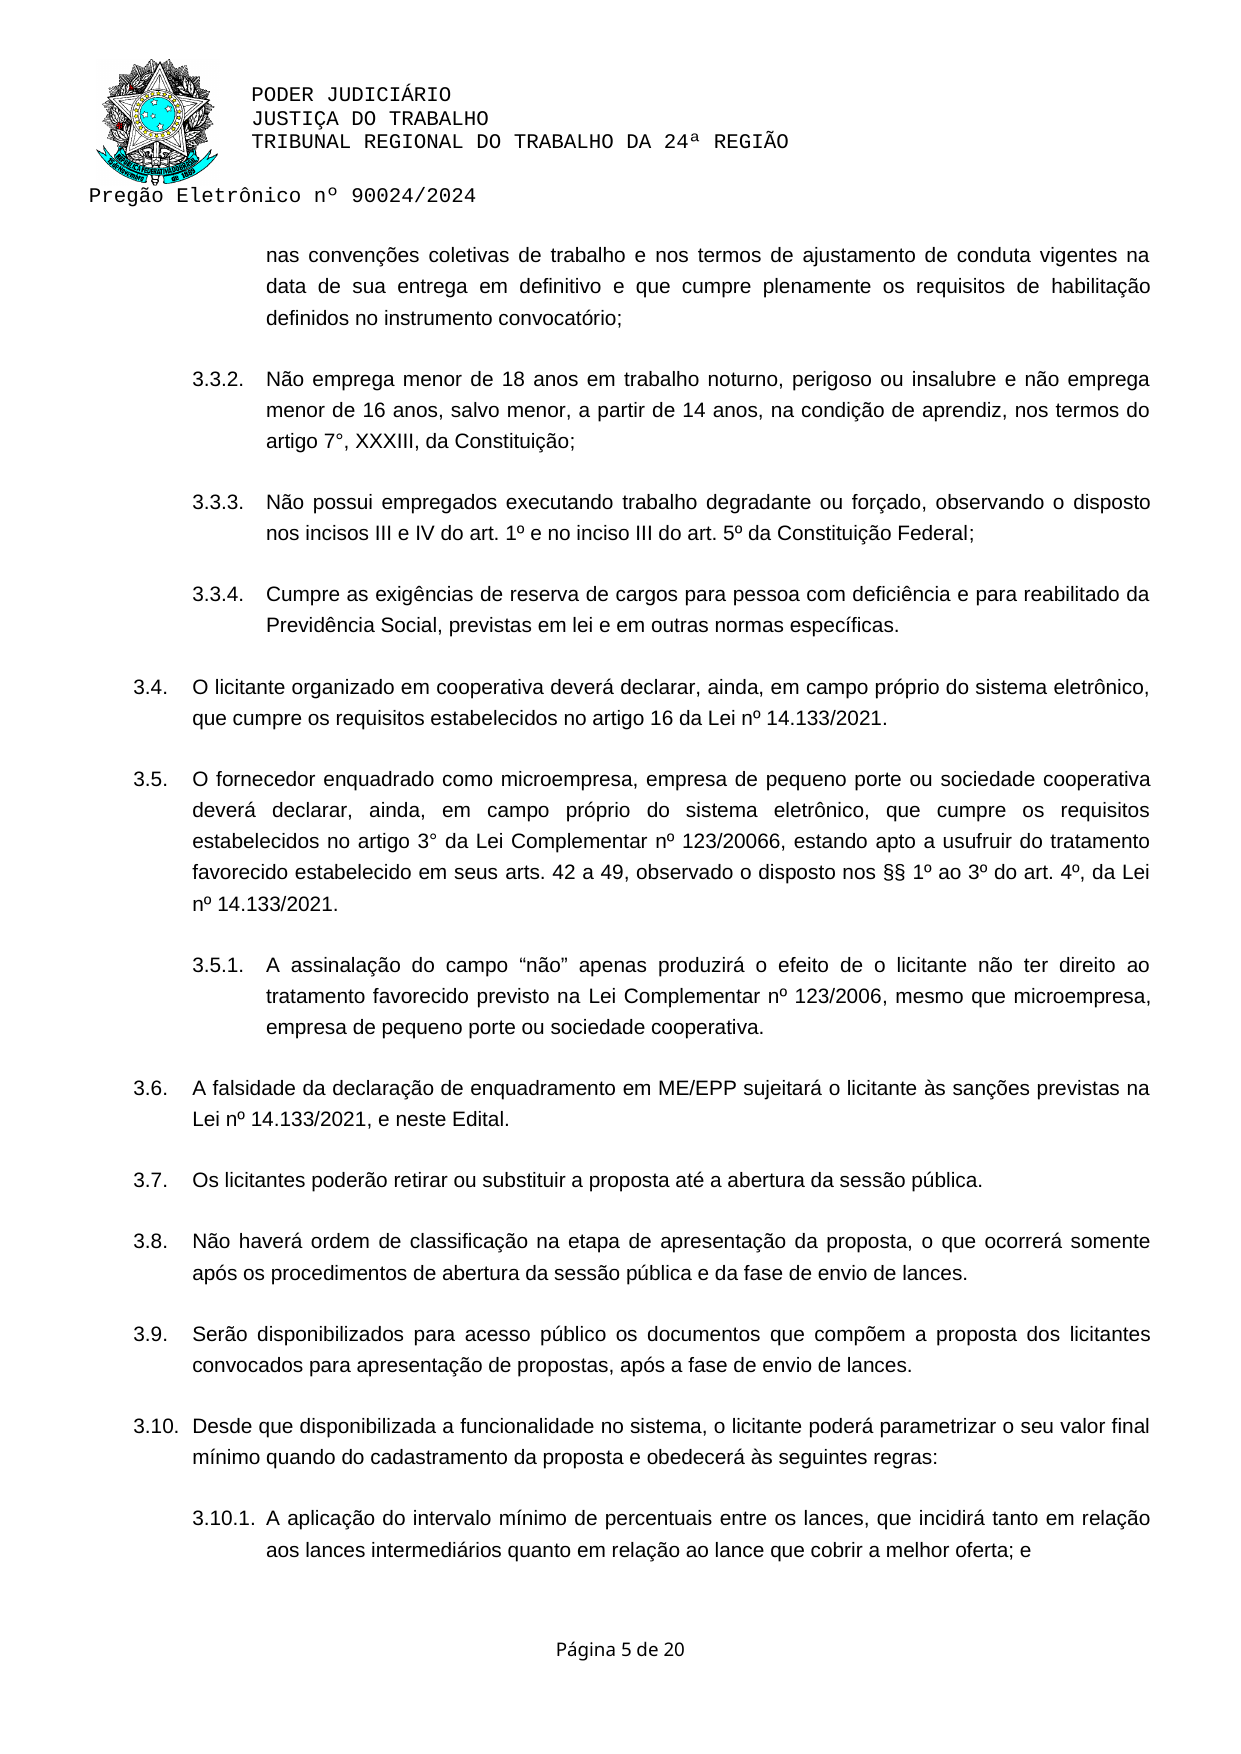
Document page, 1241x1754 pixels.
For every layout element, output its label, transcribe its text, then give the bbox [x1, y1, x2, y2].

text Serão disponibilizados para acesso público os documentos que compõem a proposta dos licitantes convocados para apresentação de propostas, após a fase de envio de lances. [133, 1322, 1152, 1377]
text Desde que disponibilizada a funcionalidade no sistema, o licitante poderá parametrizar o seu valor final mínimo quando do cadastramento da proposta e obedecerá às seguintes regras: [133, 1414, 1152, 1469]
text Não haverá ordem de classificação na etapa de apresentação da proposta, o que ocorrerá somente após os procedimentos de abertura da sessão pública e da fase de envio de lances. [133, 1229, 1152, 1284]
list A assinalação do campo “não” apenas produzirá o efeito de o licitante não ter direito ao tratamento favorecido previsto na Lei Complementar nº 123/2006, mesmo que microempresa, empresa de pequeno porte ou sociedade cooperativa. [192, 952, 1152, 1039]
list Cumpre as exigências de reserva de cargos para pessoa com deficiência e para reabilitado da Previdência Social, previstas em lei e em outras normas específicas. [192, 582, 1152, 637]
list Não emprega menor de 18 anos em trabalho noturno, perigoso ou insalubre e não emprega menor de 16 anos, salvo menor, a partir de 14 anos, na condição de aprendiz, nos termos do artigo 7°, XXXIII, da Constituição; [192, 366, 1152, 453]
text Os licitantes poderão retirar ou substituir a proposta até a abertura da sessão pública. [133, 1168, 1152, 1192]
text A falsidade da declaração de enquadramento em ME/EPP sujeitará o licitante às sanções previstas na Lei nº 14.133/2021, e neste Edital. [133, 1076, 1152, 1131]
text O fornecedor enquadrado como microempresa, empresa de pequeno porte ou sociedade cooperativa deverá declarar, ainda, em campo próprio do sistema eletrônico, que cumpre os requisitos estabelecidos no artigo 3° da Lei Complementar nº 123/20066, estando apto a usufruir do tratamento favorecido estabelecido em seus arts. 42 a 49, observado o disposto nos §§ 1º ao 3º do art. 4º, da Lei nº 14.133/2021. [133, 767, 1152, 915]
picture [96, 59, 220, 186]
list A aplicação do intervalo mínimo de percentuais entre os lances, que incidirá tanto em relação aos lances intermediários quanto em relação ao lance que cobrir a melhor oferta; e [192, 1506, 1152, 1561]
text O licitante organizado em cooperativa deverá declarar, ainda, em campo próprio do sistema eletrônico, que cumpre os requisitos estabelecidos no artigo 16 da Lei nº 14.133/2021. [133, 674, 1152, 729]
list Não possui empregados executando trabalho degradante ou forçado, observando o disposto nos incisos III e IV do art. 1º e no inciso III do art. 5º da Constituição Federal; [192, 490, 1152, 545]
